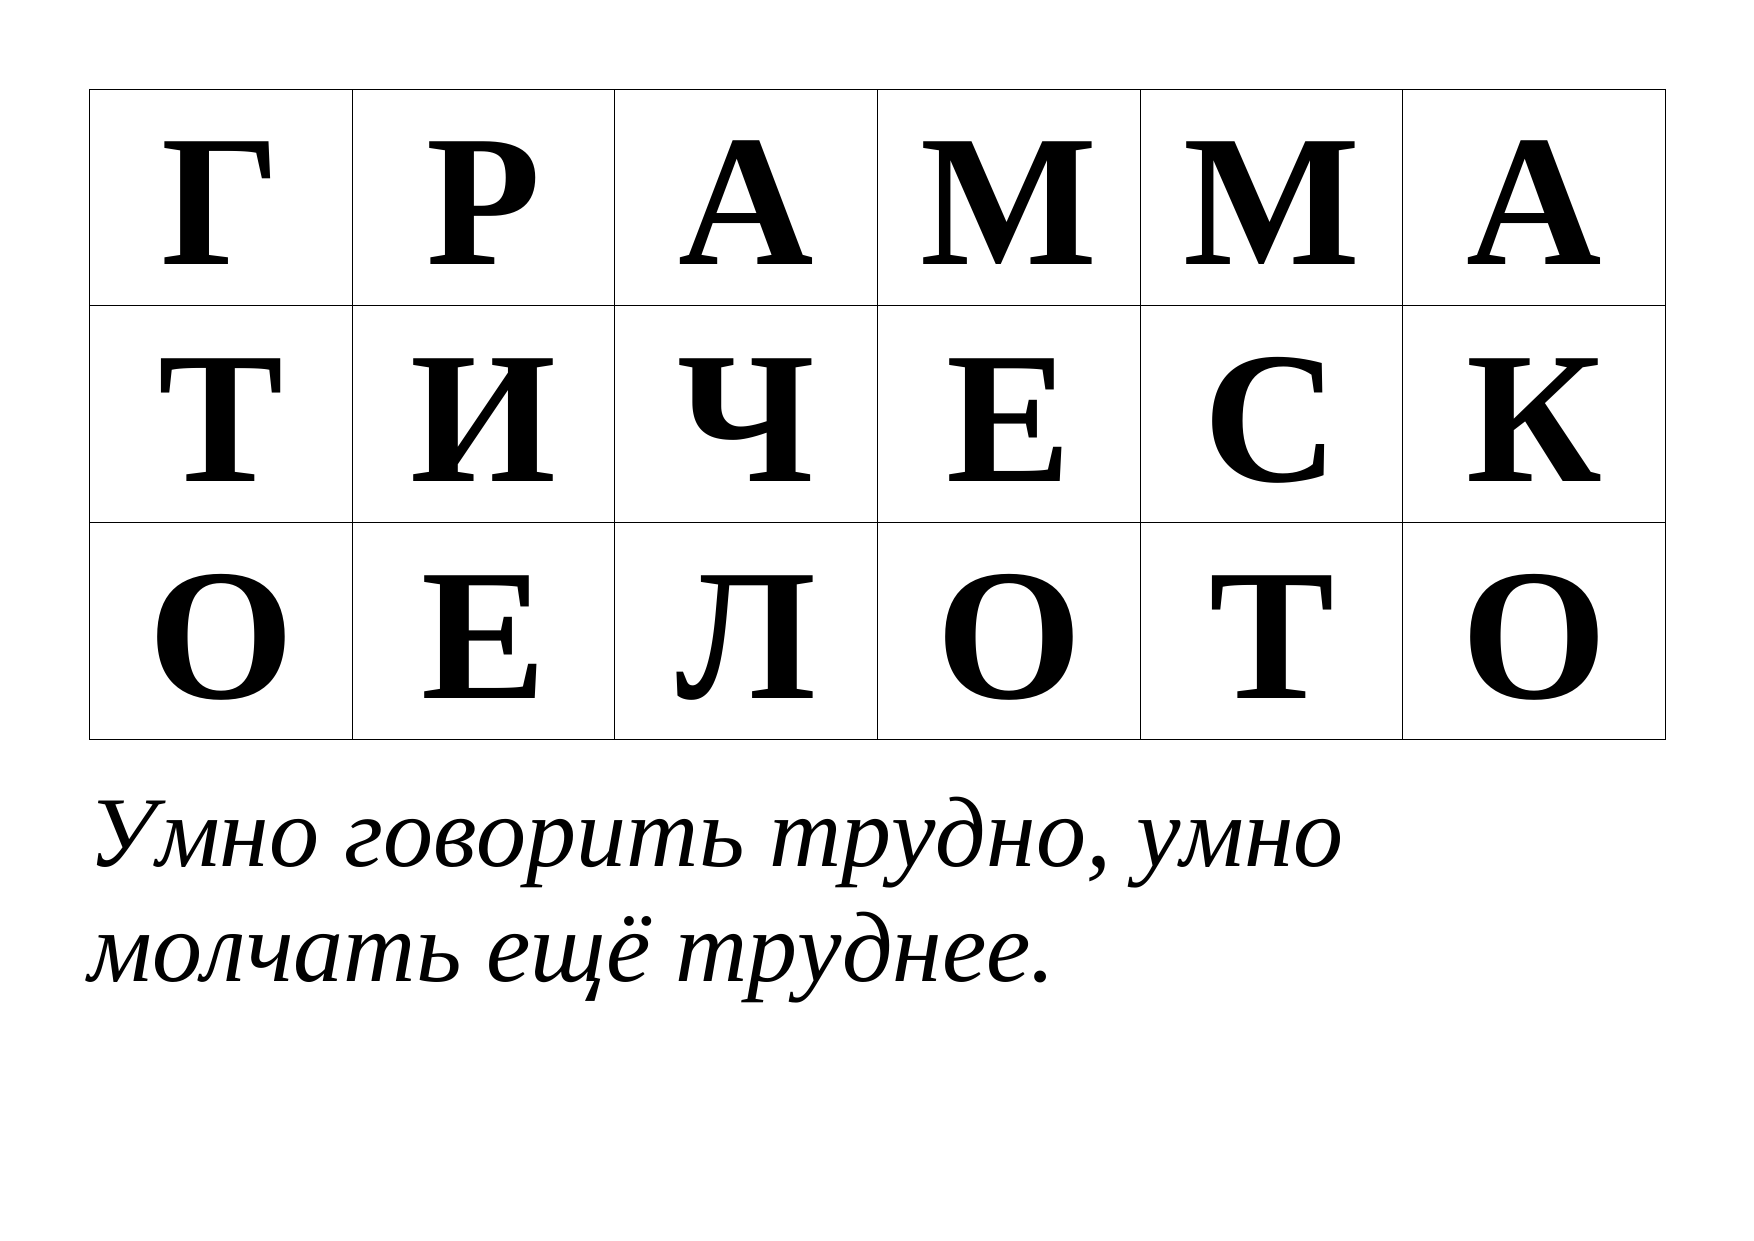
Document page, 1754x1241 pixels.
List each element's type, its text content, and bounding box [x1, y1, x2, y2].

table_header А [1403, 90, 1665, 305]
table_cell Ч [615, 306, 877, 522]
table_cell С [1141, 306, 1402, 522]
table_cell О [90, 523, 352, 739]
table_header Г [90, 90, 352, 305]
table_header М [878, 90, 1140, 305]
table_cell Т [1141, 523, 1402, 739]
table_cell К [1403, 306, 1665, 522]
table_cell О [1403, 523, 1665, 739]
text Умно говорить трудно, умно молчать ещё труднее. [89, 773, 1665, 1003]
table_header А [615, 90, 877, 305]
table_header Р [353, 90, 614, 305]
table_cell Л [615, 523, 877, 739]
table_cell Е [878, 306, 1140, 522]
table_cell Т [90, 306, 352, 522]
table_cell Е [353, 523, 614, 739]
table_cell И [353, 306, 614, 522]
table_header М [1141, 90, 1402, 305]
table_cell О [878, 523, 1140, 739]
